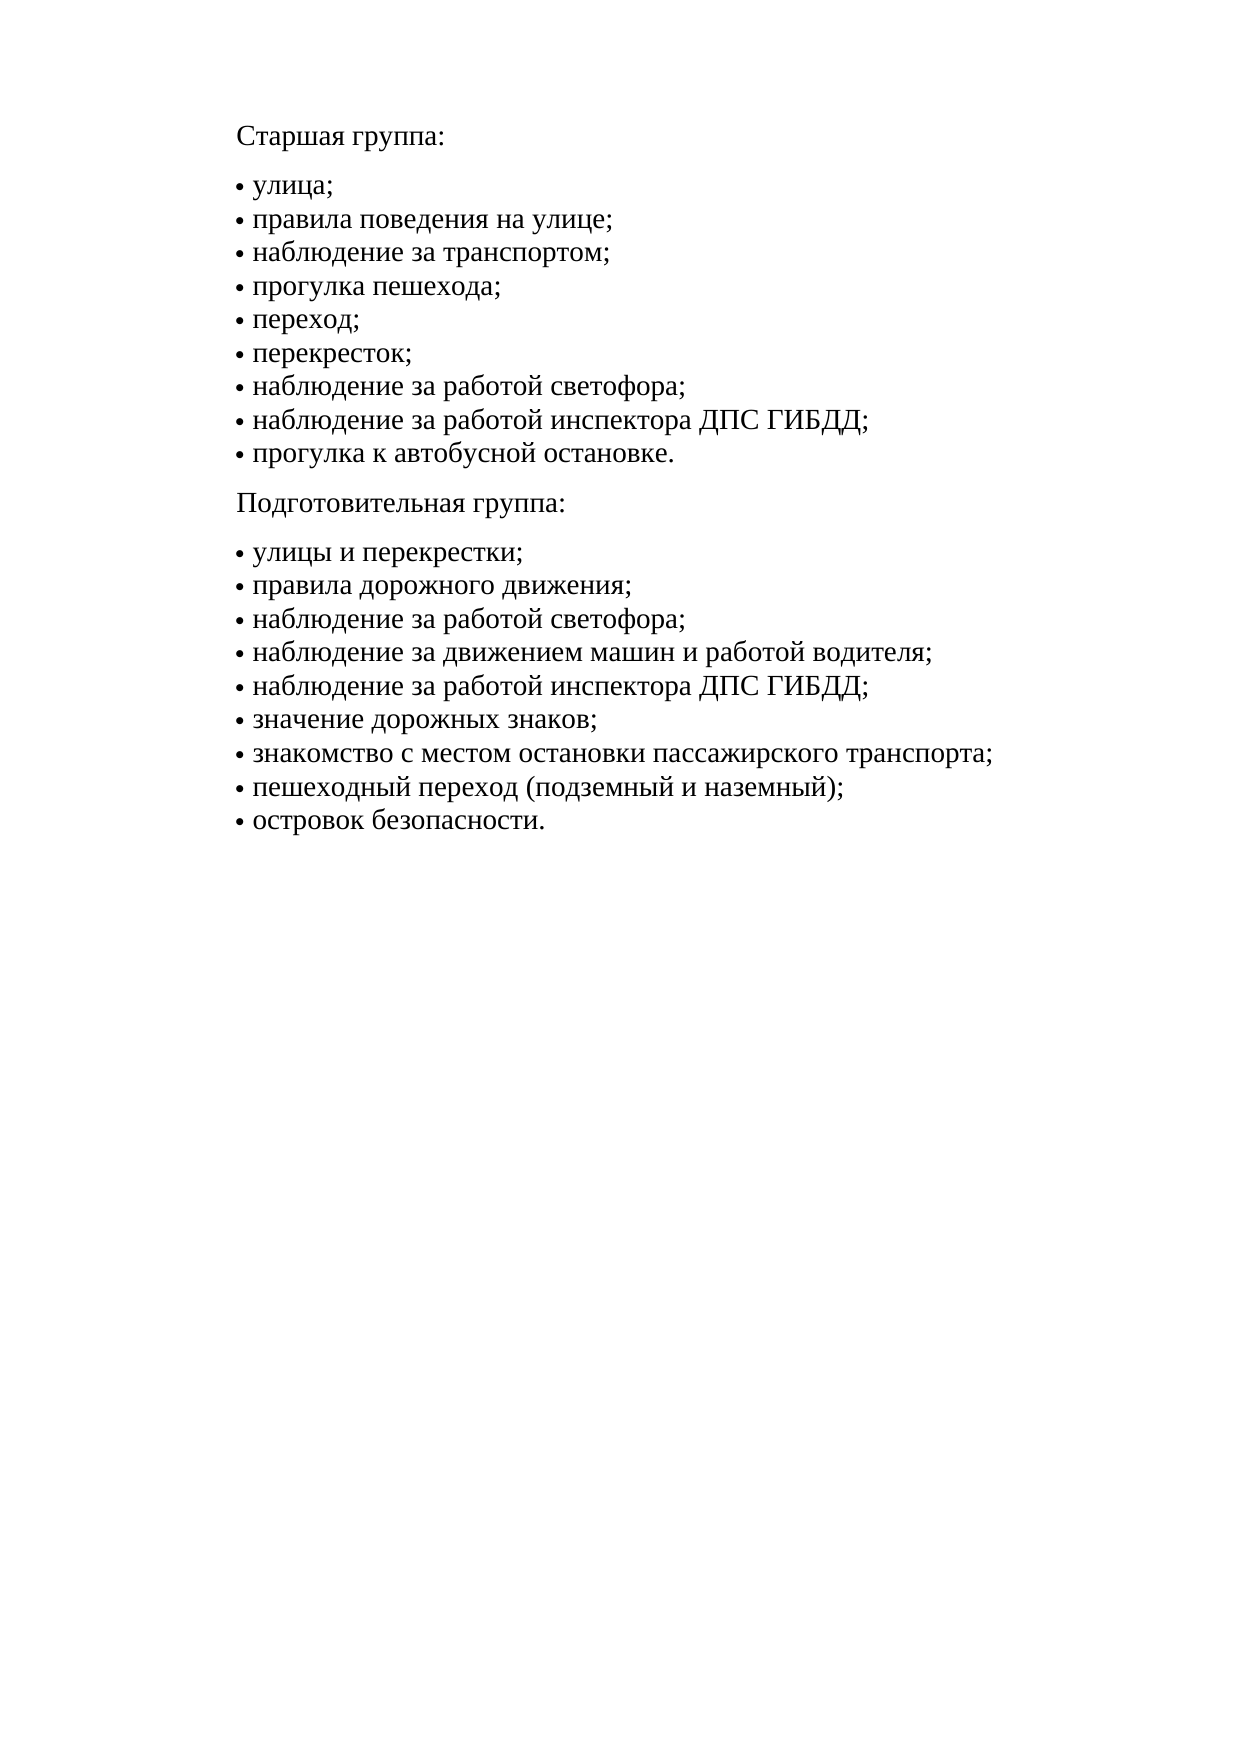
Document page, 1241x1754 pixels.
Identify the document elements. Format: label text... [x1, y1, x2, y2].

list улицы и перекрестки; [177, 534, 1152, 567]
list значение дорожных знаков; [177, 702, 1152, 735]
list наблюдение за работой светофора; [177, 368, 1152, 402]
list наблюдение за движением машин и работой водителя; [177, 634, 1152, 668]
list прогулка к автобусной остановке. [177, 436, 1152, 469]
list перекресток; [177, 335, 1152, 368]
text Подготовительная группа: [177, 485, 1152, 518]
list наблюдение за транспортом; [177, 234, 1152, 268]
list прогулка пешехода; [177, 268, 1152, 301]
list наблюдение за работой инспектора ДПС ГИБДД; [177, 668, 1152, 702]
list знакомство с местом остановки пассажирского транспорта; [177, 735, 1152, 769]
list пешеходный переход (подземный и наземный); [177, 769, 1152, 802]
list правила поведения на улице; [177, 201, 1152, 234]
list наблюдение за работой инспектора ДПС ГИБДД; [177, 402, 1152, 436]
list наблюдение за работой светофора; [177, 601, 1152, 634]
list островок безопасности. [177, 802, 1152, 836]
list правила дорожного движения; [177, 567, 1152, 601]
list переход; [177, 301, 1152, 335]
text Старшая группа: [177, 118, 1152, 152]
list улица; [177, 167, 1152, 201]
